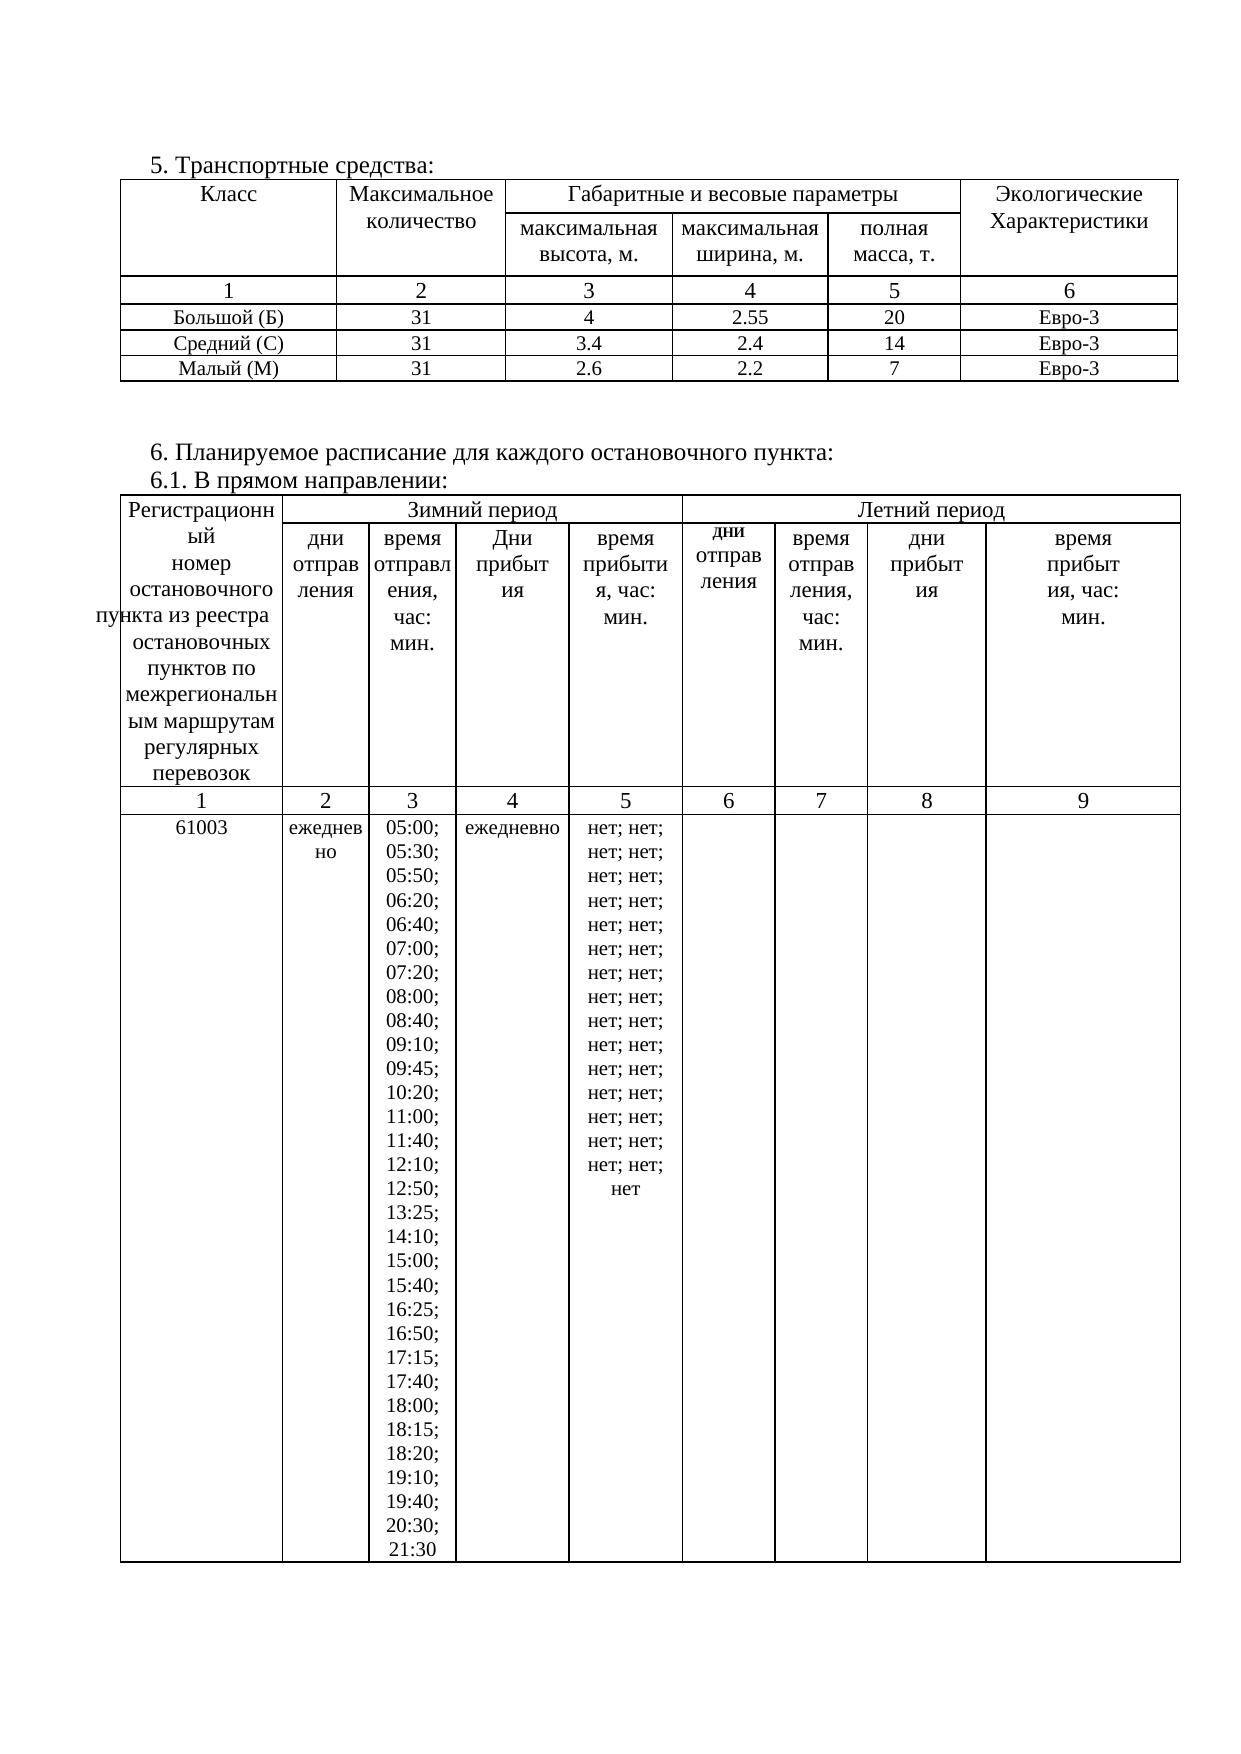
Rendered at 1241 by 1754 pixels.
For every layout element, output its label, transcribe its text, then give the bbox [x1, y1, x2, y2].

table_cell 8 [868, 787, 985, 814]
text 6.1. В прямом направлении: [150, 466, 1090, 494]
table_cell ДНИ отправ ления [683, 524, 774, 786]
table_cell 7 [829, 356, 960, 380]
table_cell 4 [506, 305, 672, 329]
table_cell 2.55 [673, 305, 827, 329]
table_cell 31 [337, 356, 505, 380]
table_header Экологические Характеристики [961, 180, 1177, 275]
table_cell Евро-3 [961, 331, 1177, 354]
table_cell Дни прибыт ия [457, 524, 568, 786]
table_cell 1 [121, 787, 282, 814]
table_cell Средний (С) [121, 331, 336, 354]
table_cell 1 [121, 277, 336, 303]
table_cell дни прибыт ия [868, 524, 985, 786]
table_cell максимальная высота, м. [506, 214, 672, 275]
table_cell [987, 815, 1180, 1561]
table_cell время прибыти я, час: мин. [570, 524, 682, 786]
text 6. Планируемое расписание для каждого остановочного пункта: [150, 437, 1090, 466]
table_cell 14 [829, 331, 960, 354]
table_cell Евро-3 [961, 356, 1177, 380]
table_cell 9 [987, 787, 1180, 814]
table_cell Евро-3 [961, 305, 1177, 329]
table_cell 2 [283, 787, 368, 814]
table_header Габаритные и весовые параметры [506, 180, 960, 212]
table_cell 4 [673, 277, 827, 303]
table_cell ежедневно [457, 815, 568, 1561]
table_cell ежедневно [283, 815, 368, 1561]
table_cell Большой (Б) [121, 305, 336, 329]
table_cell 2 [337, 277, 505, 303]
table_cell [683, 815, 774, 1561]
table_cell полная масса, т. [829, 214, 960, 275]
table_header Летний период [683, 496, 1180, 522]
table_cell 61003 [121, 815, 282, 1561]
table_cell 2.6 [506, 356, 672, 380]
table_cell время отправл ения, час: мин. [370, 524, 455, 786]
table_cell 3 [370, 787, 455, 814]
table_header Класс [121, 180, 336, 275]
table_cell время прибыт ия, час: мин. [987, 524, 1180, 786]
table_cell 7 [776, 787, 867, 814]
table_cell 5 [570, 787, 682, 814]
table_cell 20 [829, 305, 960, 329]
table_cell 2.4 [673, 331, 827, 354]
table_cell Малый (М) [121, 356, 336, 380]
table_cell 6 [683, 787, 774, 814]
table_cell 05:00; 05:30; 05:50; 06:20; 06:40; 07:00; 07:20; 08:00; 08:40; 09:10; 09:45; 10:20; 11:00; 11:40; 12:10; 12:50; 13:25; 14:10; 15:00; 15:40; 16:25; 16:50; 17:15; 17:40; 18:00; 18:15; 18:20; 19:10; 19:40; 20:30; 21:30 [370, 815, 455, 1561]
table_cell [868, 815, 985, 1561]
table_cell 3.4 [506, 331, 672, 354]
table_header Регистрационный номер остановочного пункта из реестра остановочных пунктов по межрегиональным маршрутам регулярных перевозок [121, 496, 282, 786]
table_cell 31 [337, 331, 505, 354]
text 5. Транспортные средства: [150, 150, 1090, 179]
table_cell максимальная ширина, м. [673, 214, 827, 275]
table_cell 4 [457, 787, 568, 814]
table_header Зимний период [283, 496, 682, 522]
table_header Максимальное количество [337, 180, 505, 275]
table_cell дни отправ ления [283, 524, 368, 786]
table_cell время отправ ления, час: мин. [776, 524, 867, 786]
table_cell 31 [337, 305, 505, 329]
table_cell 6 [961, 277, 1177, 303]
table_cell 3 [506, 277, 672, 303]
table_cell 2.2 [673, 356, 827, 380]
table_cell [776, 815, 867, 1561]
table_cell 5 [829, 277, 960, 303]
